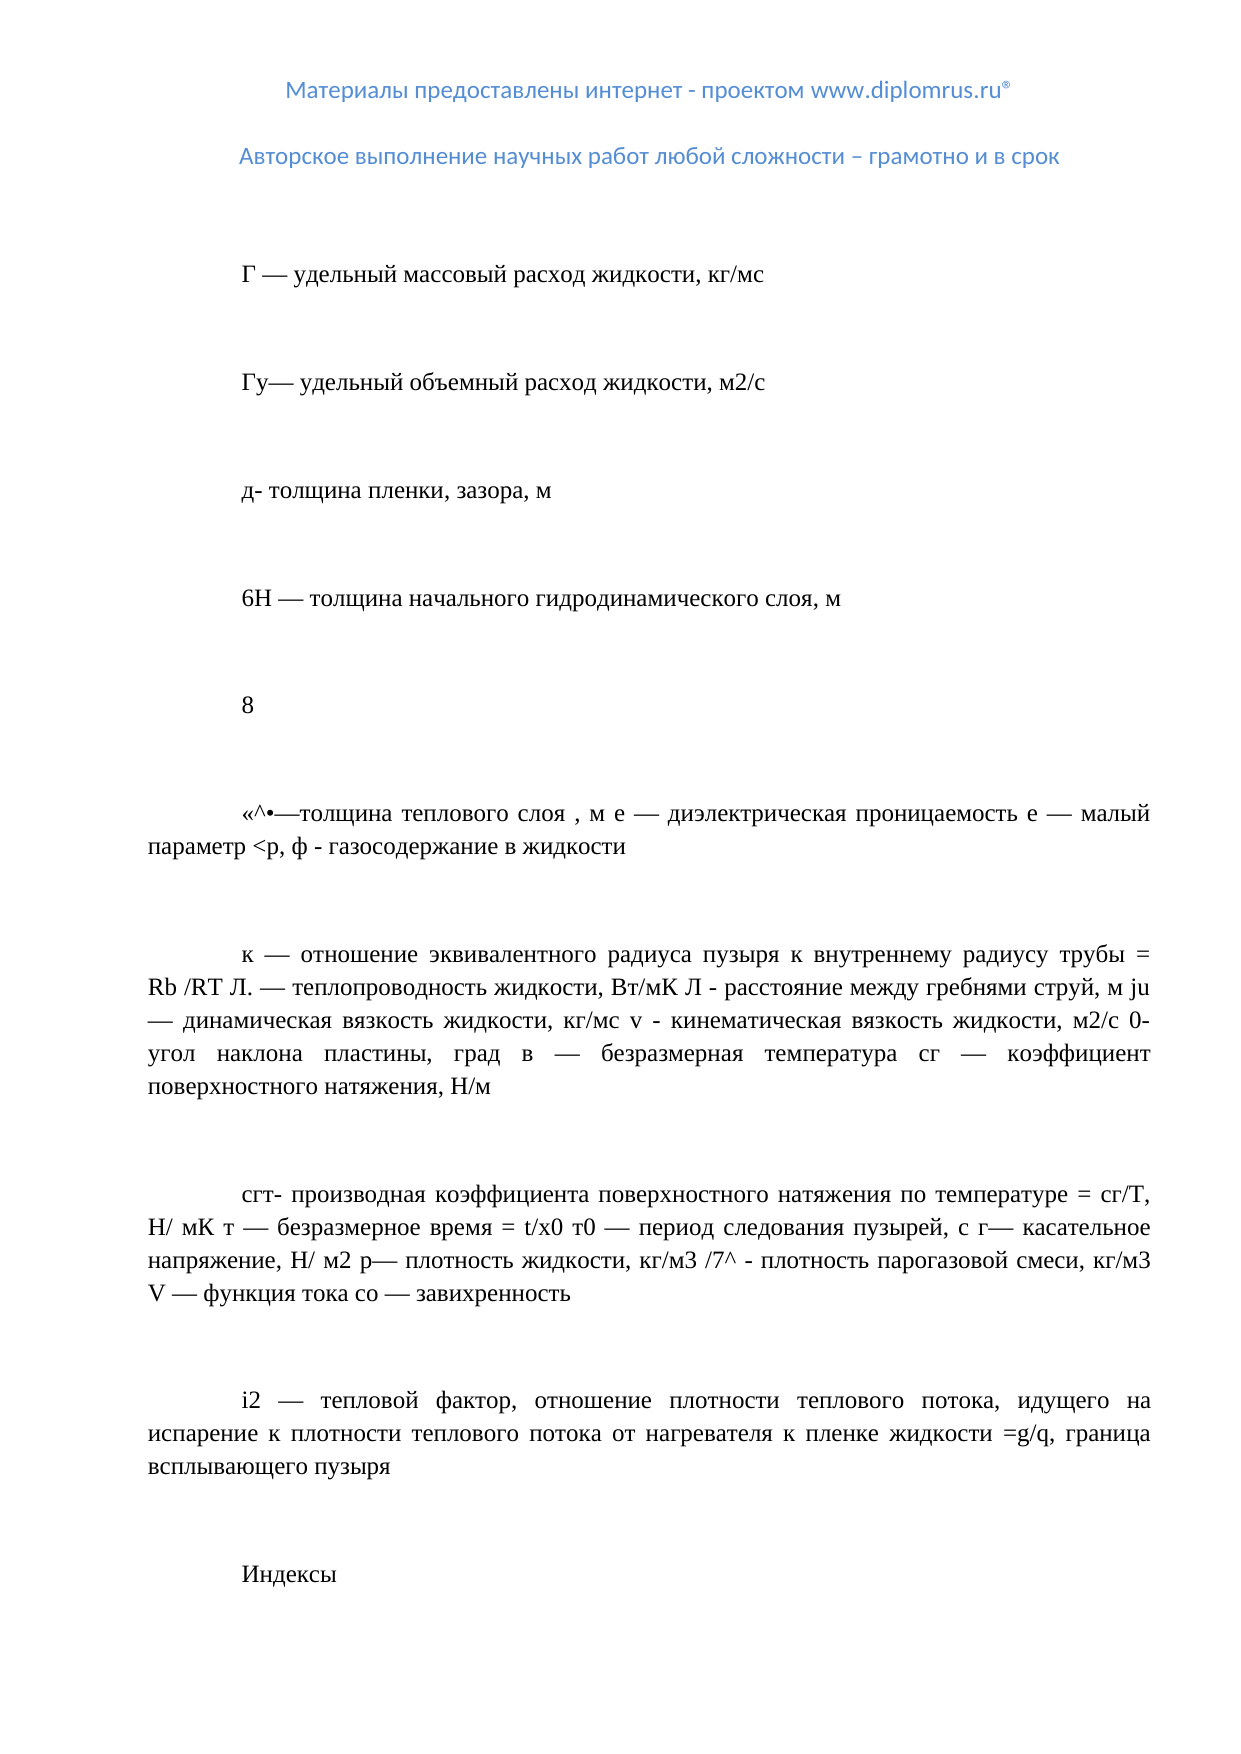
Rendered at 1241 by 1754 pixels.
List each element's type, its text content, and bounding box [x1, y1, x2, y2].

text 8 [148, 690, 1152, 719]
text Г — удельный массовый расход жидкости, кг/мс [148, 259, 1152, 288]
text сгт- производная коэффициента поверхностного натяжения по температуре = сг/Т, Н/ мК т — безразмерное время = t/x0 т0 — период следования пузырей, с г— касательное напряжение, Н/ м2 р— плотность жидкости, кг/м3 /7^ - плотность парогазовой смеси, кг/м3 V — функция тока со — завихренность [148, 1179, 1152, 1306]
text д- толщина пленки, зазора, м [148, 475, 1152, 504]
text Гу— удельный объемный расход жидкости, м2/с [148, 367, 1152, 396]
text 6Н — толщина начального гидродинамического слоя, м [148, 583, 1152, 611]
text Индексы [148, 1559, 1152, 1588]
text i2 — тепловой фактор, отношение плотности теплового потока, идущего на испарение к плотности теплового потока от нагревателя к пленке жидкости =g/q, граница всплывающего пузыря [148, 1385, 1152, 1480]
text к — отношение эквивалентного радиуса пузыря к внутреннему радиусу трубы = Rb /RT Л. — теплопроводность жидкости, Вт/мК Л - расстояние между гребнями струй, м ju — динамическая вязкость жидкости, кг/мс v - кинематическая вязкость жидкости, м2/с 0- угол наклона пластины, град в — безразмерная температура сг — коэффициент поверхностного натяжения, Н/м [148, 939, 1152, 1100]
text «^•—толщина теплового слоя , м е — диэлектрическая проницаемость е — малый параметр <р, ф - газосодержание в жидкости [148, 798, 1152, 860]
